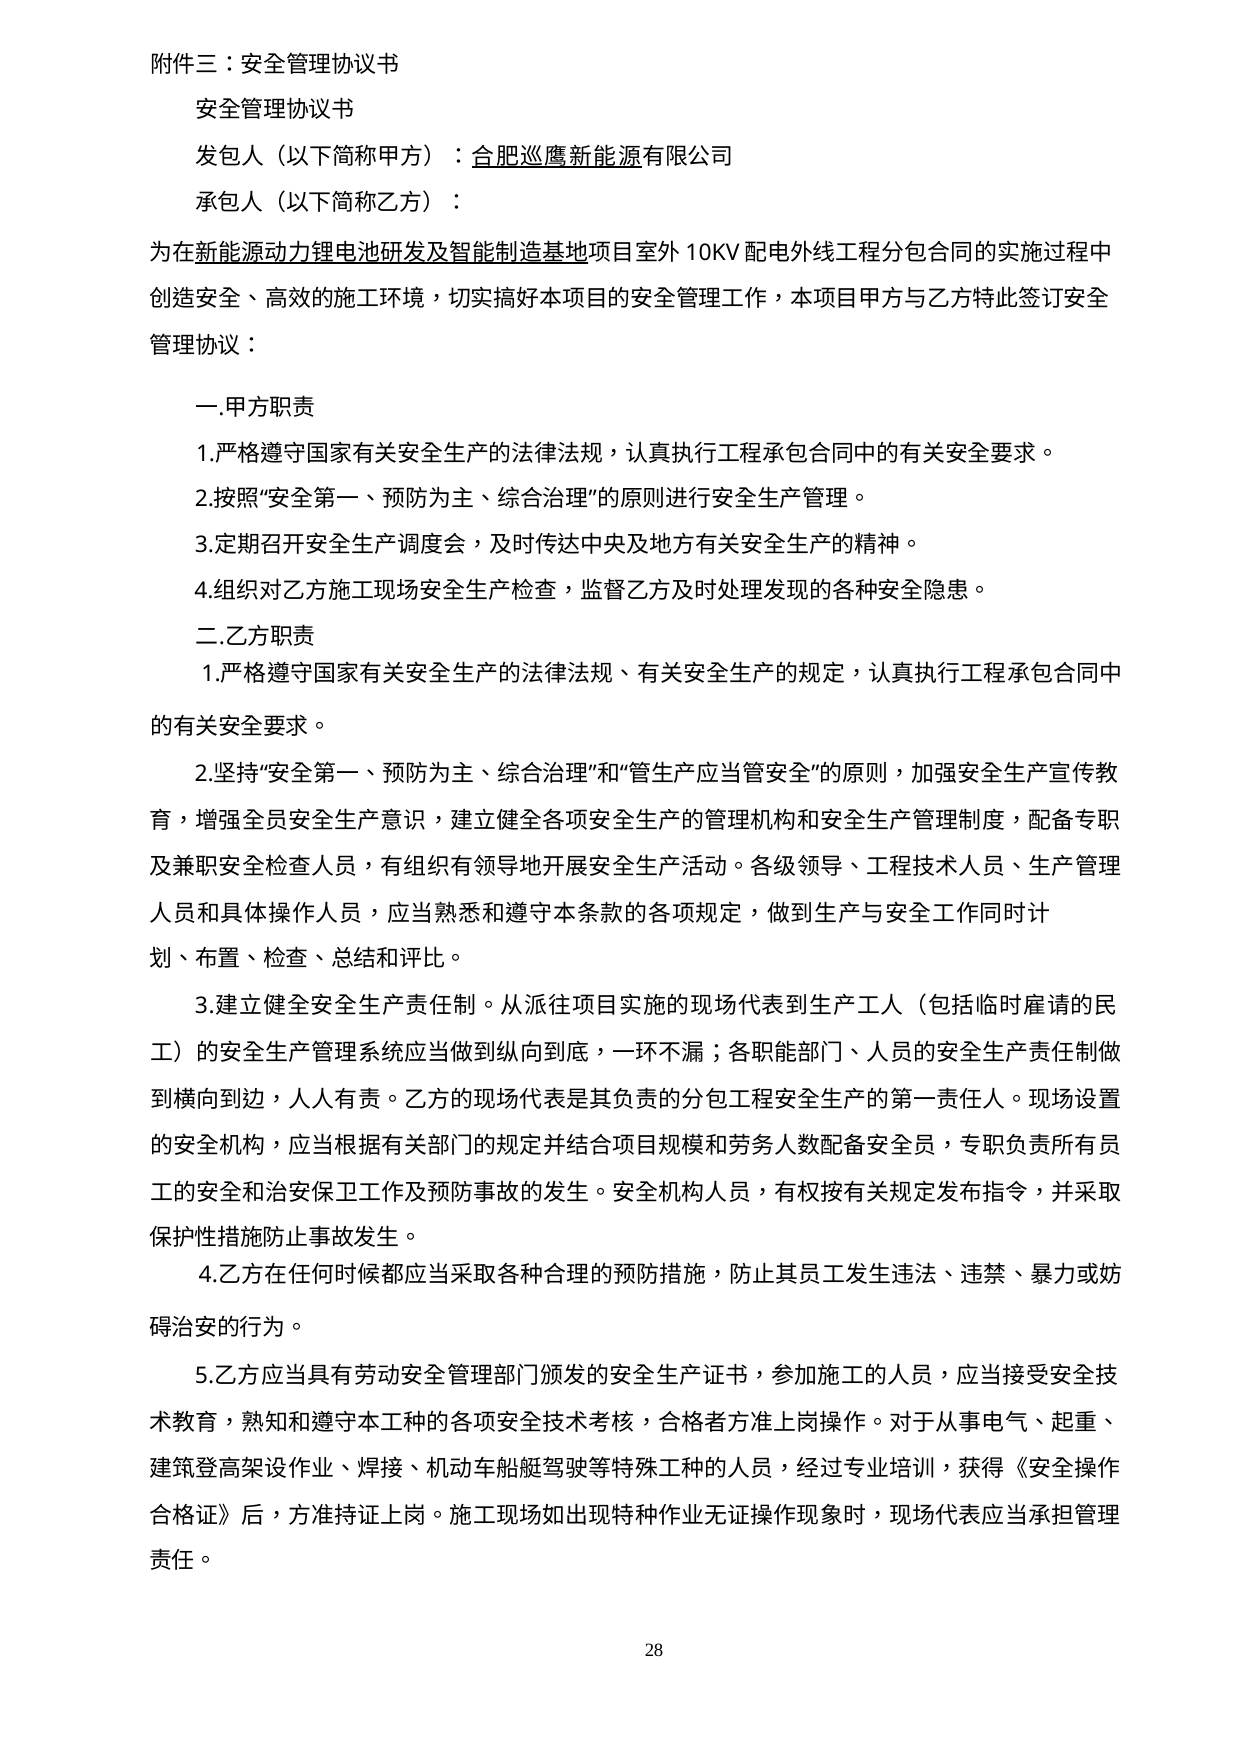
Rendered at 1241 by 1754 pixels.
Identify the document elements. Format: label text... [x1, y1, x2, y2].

text 碍治安的行为。 [149, 1313, 1122, 1342]
text 5.乙方应当具有劳动安全管理部门颁发的安全生产证书，参加施工的人员，应当接受安全技术教育，熟知和遵守本工种的各项安全技术考核，合格者方准上岗操作。对于从事电气、起重、建筑登高架设作业、焊接、机动车船艇驾驶等特殊工种的人员，经过专业培训，获得《安全操作合格证》后，方准持证上岗。施工现场如出现特种作业无证操作现象时，现场代表应当承担管理 [149, 1359, 1122, 1530]
text 二.乙方职责 [196, 621, 1122, 650]
text 的有关安全要求。 [151, 712, 1122, 740]
text 4.组织对乙方施工现场安全生产检查，监督乙方及时处理发现的各种安全隐患。 [194, 575, 1122, 604]
text 责任。 [149, 1545, 1122, 1574]
text 3.定期召开安全生产调度会，及时传达中央及地方有关安全生产的精神。 [194, 529, 1122, 558]
text 1.严格遵守国家有关安全生产的法律法规，认真执行工程承包合同中的有关安全要求。 [196, 438, 1122, 467]
text 发包人（以下简称甲方）：合肥巡鹰新能源有限公司 [196, 140, 1122, 171]
text 承包人（以下简称乙方）： [195, 187, 1122, 216]
text 1.严格遵守国家有关安全生产的法律法规、有关安全生产的规定，认真执行工程承包合同中 [149, 667, 1122, 712]
text 保护性措施防止事故发生。 [149, 1222, 1122, 1251]
text 2.按照“安全第一、预防为主、综合治理”的原则进行安全生产管理。 [194, 484, 1122, 513]
text 3.建立健全安全生产责任制。从派往项目实施的现场代表到生产工人（包括临时雇请的民工）的安全生产管理系统应当做到纵向到底，一环不漏；各职能部门、人员的安全生产责任制做到横向到边，人人有责。乙方的现场代表是其负责的分包工程安全生产的第一责任人。现场设置的安全机构，应当根据有关部门的规定并结合项目规模和劳务人数配备安全员，专职负责所有员工的安全和治安保卫工作及预防事故的发生。安全机构人员，有权按有关规定发布指令，并采取 [150, 989, 1122, 1207]
text 划、布置、检查、总结和评比。 [149, 943, 1122, 972]
text 安全管理协议书 [195, 94, 1122, 123]
text 4.乙方在任何时候都应当采取各种合理的预防措施，防止其员工发生违法、违禁、暴力或妨 [149, 1268, 1122, 1313]
text 附件三：安全管理协议书 [150, 49, 1122, 78]
text 一.甲方职责 [195, 392, 1122, 421]
text 为在新能源动力锂电池研发及智能制造基地项目室外10KV配电外线工程分包合同的实施过程中创造安全、高效的施工环境，切实搞好本项目的安全管理工作，本项目甲方与乙方特此签订安全管理协议： [149, 233, 1122, 360]
text 2.坚持“安全第一、预防为主、综合治理”和“管生产应当管安全”的原则，加强安全生产宣传教育，增强全员安全生产意识，建立健全各项安全生产的管理机构和安全生产管理制度，配备专职及兼职安全检查人员，有组织有领导地开展安全生产活动。各级领导、工程技术人员、生产管理人员和具体操作人员，应当熟悉和遵守本条款的各项规定，做到生产与安全工作同时计 [149, 757, 1122, 928]
